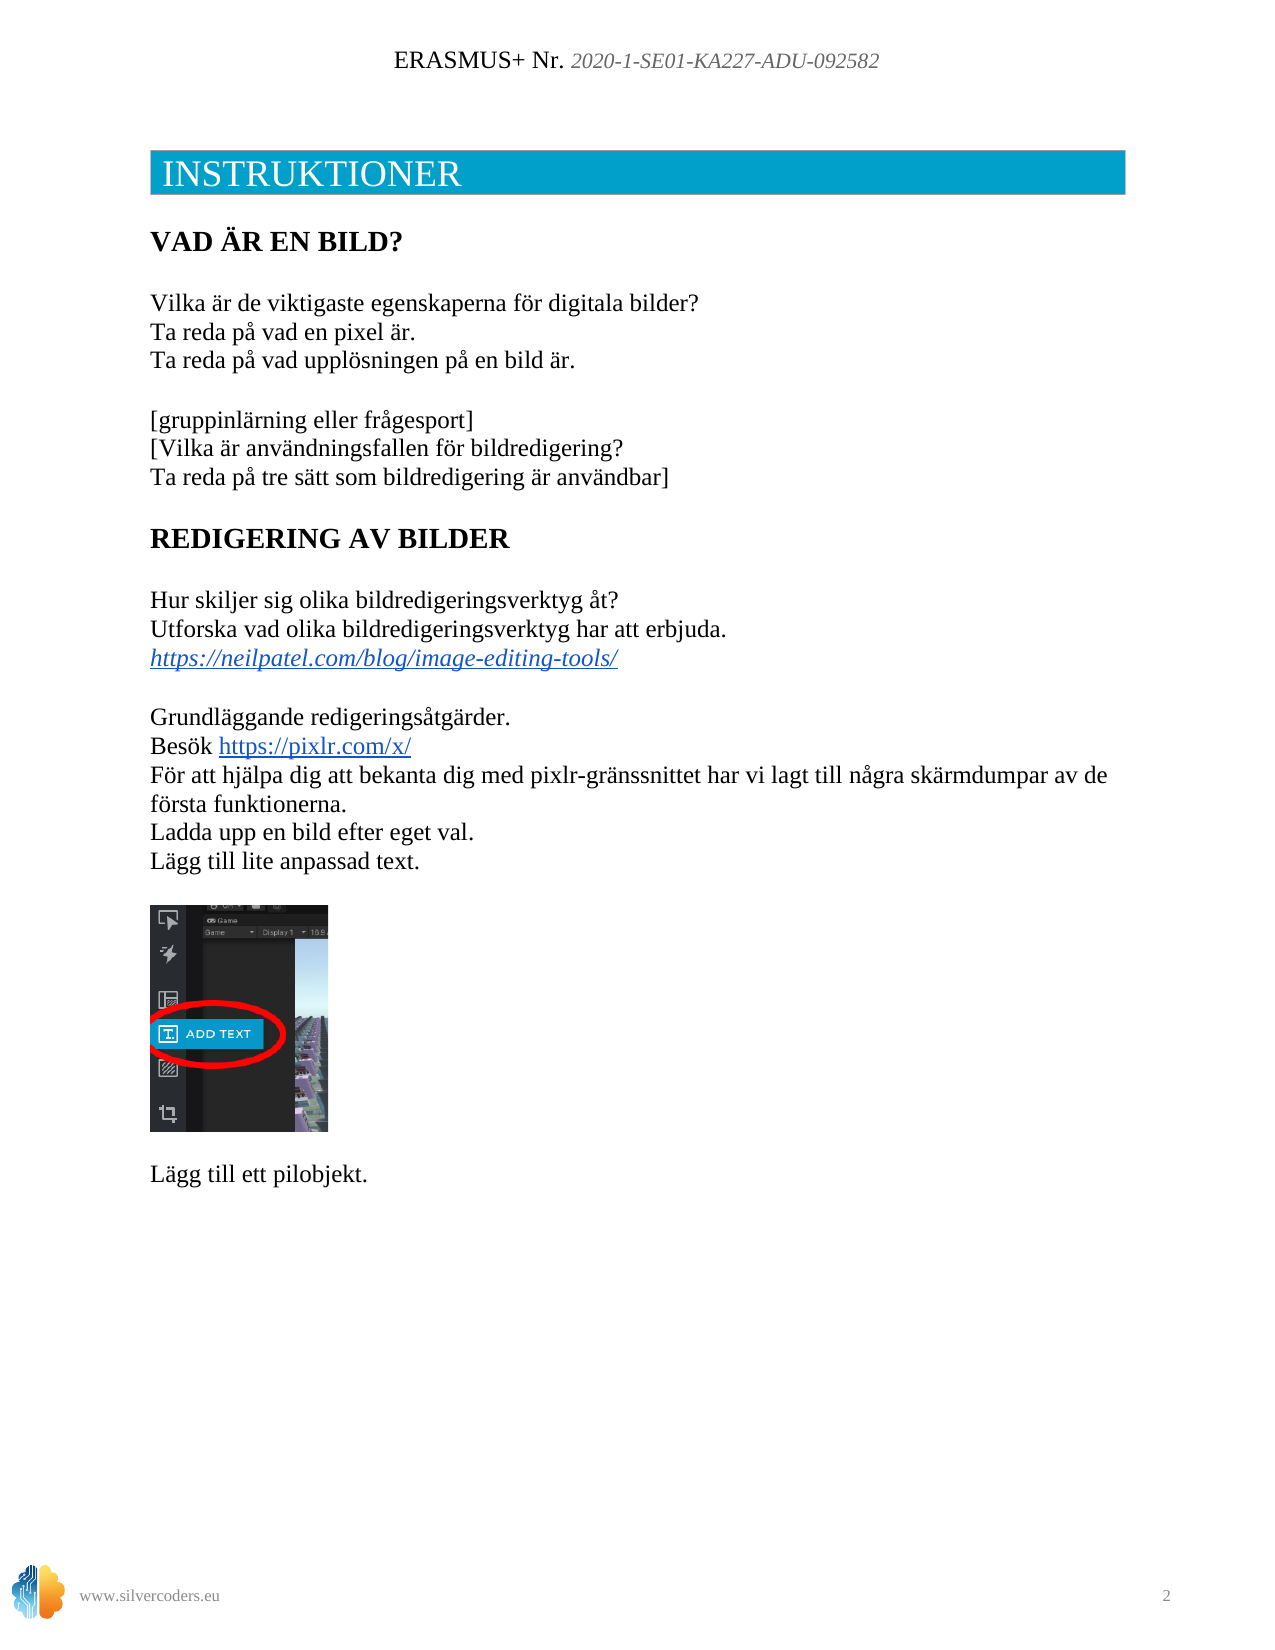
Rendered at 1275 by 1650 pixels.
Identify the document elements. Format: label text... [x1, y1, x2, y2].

text Lägg till lite anpassad text. [150, 846, 1125, 875]
text Ta reda på vad upplösningen på en bild är. [150, 346, 1125, 374]
table_header INSTRUKTIONER [151, 151, 1125, 194]
text VAD ÄR EN BILD? [150, 224, 1125, 257]
text Utforska vad olika bildredigeringsverktyg har att erbjuda. [150, 614, 1125, 643]
text [Vilka är användningsfallen för bildredigering? [150, 433, 1125, 462]
text Lägg till ett pilobjekt. [150, 1159, 1125, 1188]
text https://neilpatel.com/blog/image-editing-tools/ [150, 643, 1125, 672]
text Hur skiljer sig olika bildredigeringsverktyg åt? [150, 586, 1125, 614]
picture [150, 905, 329, 1132]
picture [11, 1565, 65, 1619]
text [gruppinlärning eller frågesport] [150, 405, 1125, 433]
text Ladda upp en bild efter eget val. [150, 817, 1125, 846]
text Besök https://pixlr.com/x/ [150, 731, 1125, 760]
text Grundläggande redigeringsåtgärder. [150, 702, 1125, 731]
text Ta reda på tre sätt som bildredigering är användbar] [150, 462, 1125, 491]
text För att hjälpa dig att bekanta dig med pixlr-gränssnittet har vi lagt till några skärmdumpar av de första funktionerna. [150, 760, 1125, 817]
text Ta reda på vad en pixel är. [150, 317, 1125, 346]
text REDIGERING AV BILDER [150, 522, 1125, 555]
text Vilka är de viktigaste egenskaperna för digitala bilder? [150, 288, 1125, 317]
